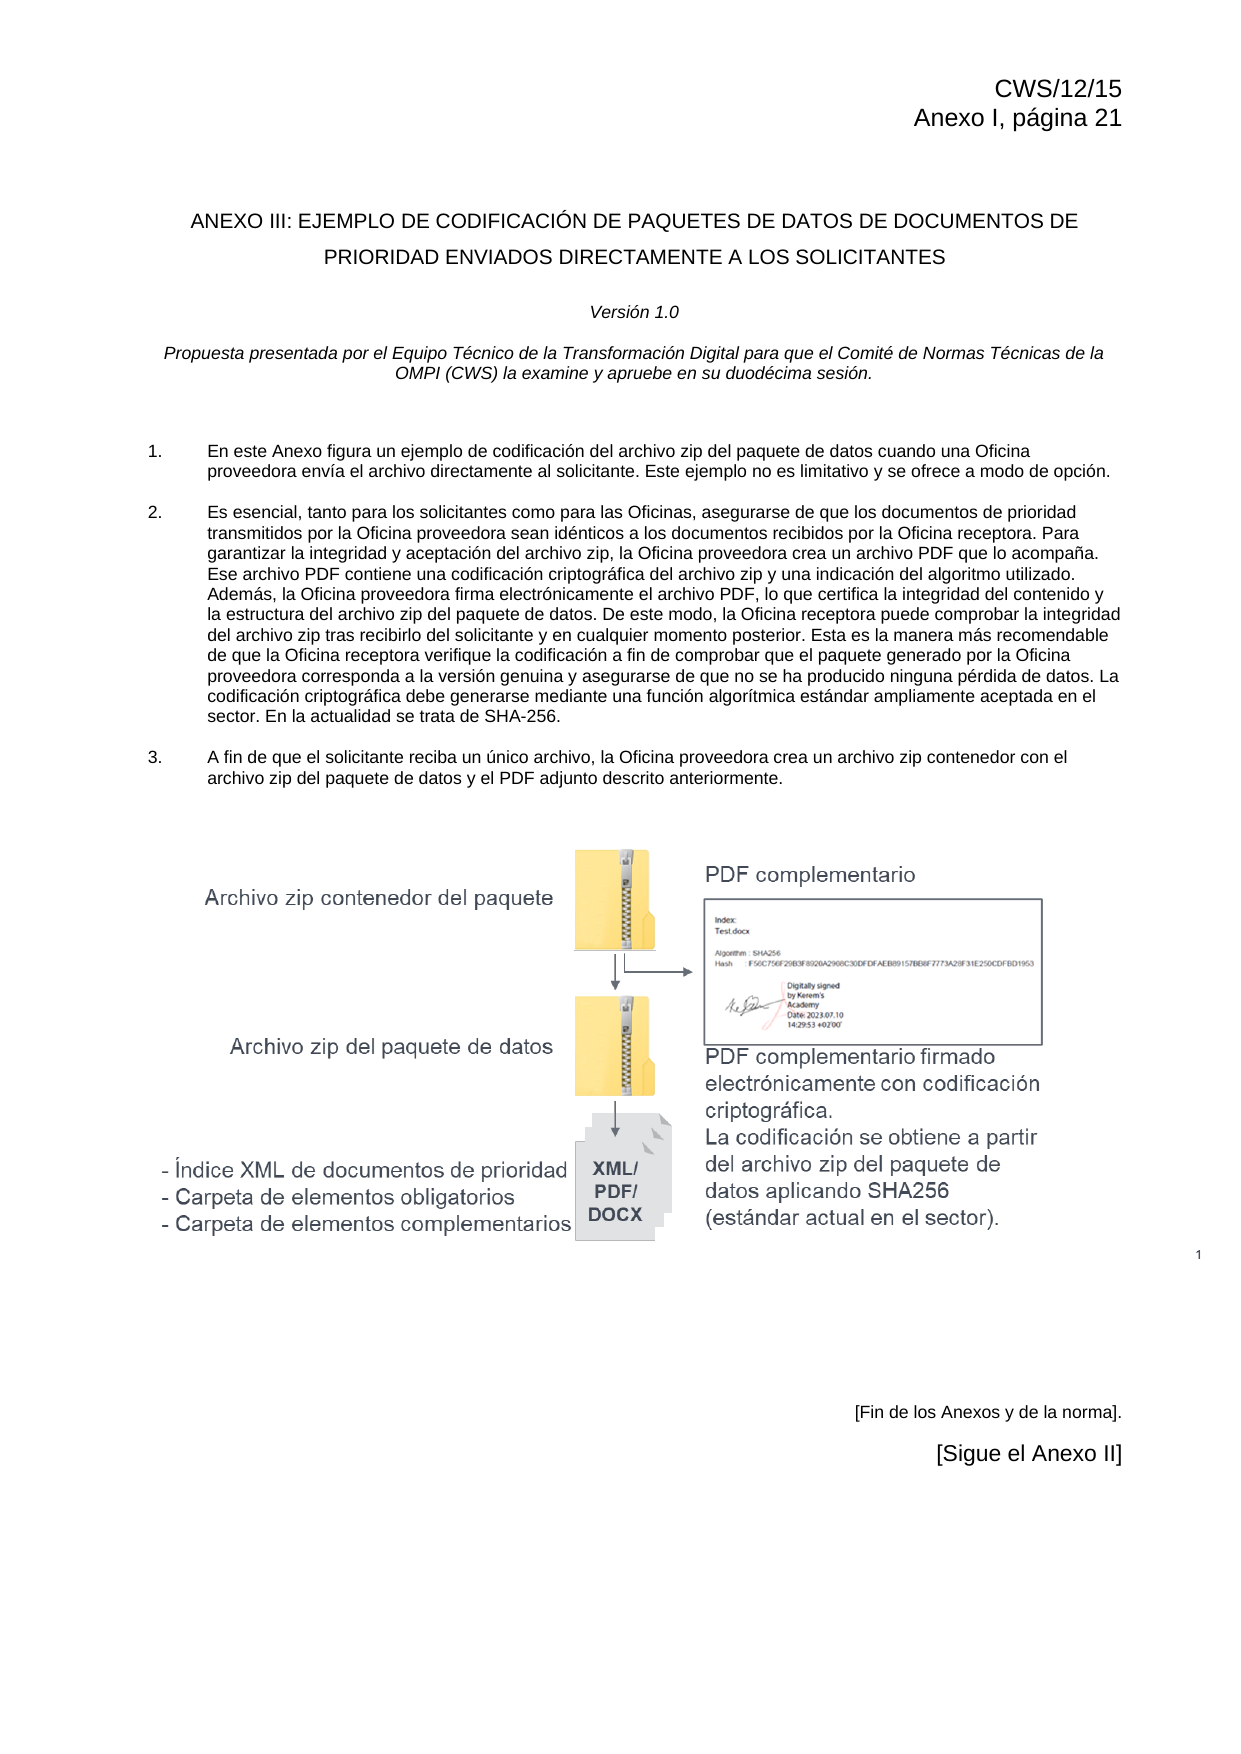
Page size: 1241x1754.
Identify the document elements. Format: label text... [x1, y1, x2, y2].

list A fin de que el solicitante reciba un único archivo, la Oficina proveedora crea un archivo zip contenedor con el archivo zip del paquete de datos y el PDF adjunto descrito anteriormente. [148, 747, 1122, 788]
picture [147, 849, 1210, 1270]
text Versión 1.0 [148, 302, 1122, 322]
list En este Anexo figura un ejemplo de codificación del archivo zip del paquete de datos cuando una Oficina proveedora envía el archivo directamente al solicitante. Este ejemplo no es limitativo y se ofrece a modo de opción. [148, 441, 1122, 482]
text ANEXO III: EJEMPLO DE CODIFICACIÓN DE PAQUETES DE DATOS DE DOCUMENTOS DE PRIORIDAD ENVIADOS DIRECTAMENTE A LOS SOLICITANTES [148, 209, 1122, 269]
list [Sigue el Anexo II] [148, 1440, 1122, 1466]
list Es esencial, tanto para los solicitantes como para las Oficinas, asegurarse de que los documentos de prioridad transmitidos por la Oficina proveedora sean idénticos a los documentos recibidos por la Oficina receptora. Para garantizar la integridad y aceptación del archivo zip, la Oficina proveedora crea un archivo PDF que lo acompaña. Ese archivo PDF contiene una codificación criptográfica del archivo zip y una indicación del algoritmo utilizado. Además, la Oficina proveedora firma electrónicamente el archivo PDF, lo que certifica la integridad del contenido y la estructura del archivo zip del paquete de datos. De este modo, la Oficina receptora puede comprobar la integridad del archivo zip tras recibirlo del solicitante y en cualquier momento posterior. Esta es la manera más recomendable de que la Oficina receptora verifique la codificación a fin de comprobar que el paquete generado por la Oficina proveedora corresponda a la versión genuina y asegurarse de que no se ha producido ninguna pérdida de datos. La codificación criptográfica debe generarse mediante una función algorítmica estándar ampliamente aceptada en el sector. En la actualidad se trata de SHA-256. [148, 502, 1122, 727]
list [Fin de los Anexos y de la norma]. [148, 1402, 1122, 1422]
text Propuesta presentada por el Equipo Técnico de la Transformación Digital para que el Comité de Normas Técnicas de la OMPI (CWS) la examine y apruebe en su duodécima sesión. [148, 342, 1122, 383]
